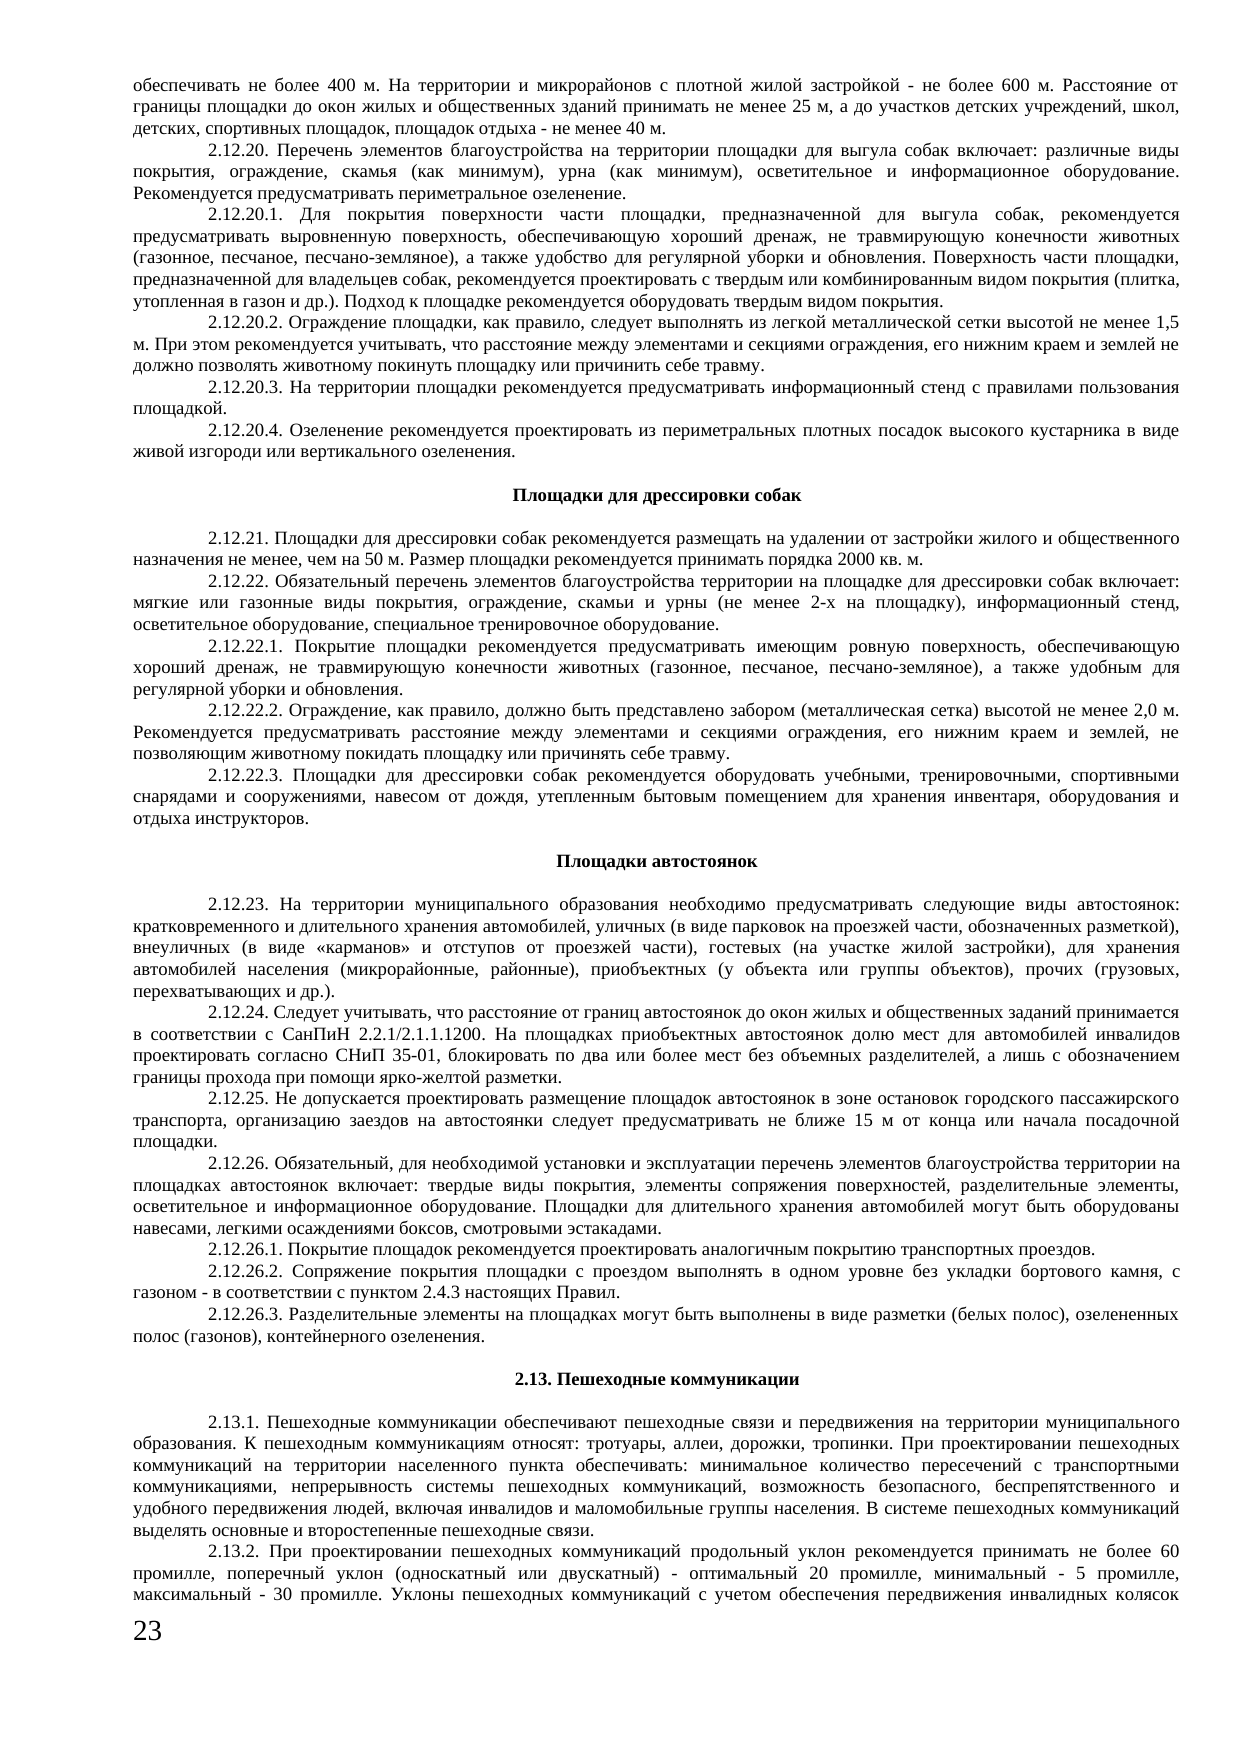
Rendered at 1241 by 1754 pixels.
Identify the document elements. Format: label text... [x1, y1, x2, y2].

text 2.12.25. Не допускается проектировать размещение площадок автостоянок в зоне остановок городского пассажирского транспорта, организацию заездов на автостоянки следует предусматривать не ближе 15 м от конца или начала посадочной площадки. [133, 1087, 1181, 1152]
text 2.12.24. Следует учитывать, что расстояние от границ автостоянок до окон жилых и общественных заданий принимается в соответствии с СанПиН 2.2.1/2.1.1.1200. На площадках приобъектных автостоянок долю мест для автомобилей инвалидов проектировать согласно СНиП 35-01, блокировать по два или более мест без объемных разделителей, а лишь с обозначением границы прохода при помощи ярко-желтой разметки. [133, 1001, 1181, 1087]
text 2.12.20.3. На территории площадки рекомендуется предусматривать информационный стенд с правилами пользования площадкой. [133, 376, 1181, 419]
text 2.13. Пешеходные коммуникации [133, 1368, 1181, 1389]
text 2.12.22.2. Ограждение, как правило, должно быть представлено забором (металлическая сетка) высотой не менее 2,0 м. Рекомендуется предусматривать расстояние между элементами и секциями ограждения, его нижним краем и землей, не позволяющим животному покидать площадку или причинять себе травму. [133, 699, 1181, 764]
text Площадки автостоянок [133, 850, 1181, 872]
text Площадки для дрессировки собак [133, 483, 1181, 505]
text 2.13.1. Пешеходные коммуникации обеспечивают пешеходные связи и передвижения на территории муниципального образования. К пешеходным коммуникациям относят: тротуары, аллеи, дорожки, тропинки. При проектировании пешеходных коммуникаций на территории населенного пункта обеспечивать: минимальное количество пересечений с транспортными коммуникациями, непрерывность системы пешеходных коммуникаций, возможность безопасного, беспрепятственного и удобного передвижения людей, включая инвалидов и маломобильные группы населения. В системе пешеходных коммуникаций выделять основные и второстепенные пешеходные связи. [133, 1411, 1181, 1540]
text 2.12.23. На территории муниципального образования необходимо предусматривать следующие виды автостоянок: кратковременного и длительного хранения автомобилей, уличных (в виде парковок на проезжей части, обозначенных разметкой), внеуличных (в виде «карманов» и отступов от проезжей части), гостевых (на участке жилой застройки), для хранения автомобилей населения (микрорайонные, районные), приобъектных (у объекта или группы объектов), прочих (грузовых, перехватывающих и др.). [133, 893, 1181, 1001]
text 2.12.26.1. Покрытие площадок рекомендуется проектировать аналогичным покрытию транспортных проездов. [133, 1238, 1181, 1260]
text 2.12.20.2. Ограждение площадки, как правило, следует выполнять из легкой металлической сетки высотой не менее 1,5 м. При этом рекомендуется учитывать, что расстояние между элементами и секциями ограждения, его нижним краем и землей не должно позволять животному покинуть площадку или причинить себе травму. [133, 311, 1181, 376]
text 2.12.20.1. Для покрытия поверхности части площадки, предназначенной для выгула собак, рекомендуется предусматривать выровненную поверхность, обеспечивающую хороший дренаж, не травмирующую конечности животных (газонное, песчаное, песчано-земляное), а также удобство для регулярной уборки и обновления. Поверхность части площадки, предназначенной для владельцев собак, рекомендуется проектировать с твердым или комбинированным видом покрытия (плитка, утопленная в газон и др.). Подход к площадке рекомендуется оборудовать твердым видом покрытия. [133, 203, 1181, 311]
text 2.12.26. Обязательный, для необходимой установки и эксплуатации перечень элементов благоустройства территории на площадках автостоянок включает: твердые виды покрытия, элементы сопряжения поверхностей, разделительные элементы, осветительное и информационное оборудование. Площадки для длительного хранения автомобилей могут быть оборудованы навесами, легкими осаждениями боксов, смотровыми эстакадами. [133, 1152, 1181, 1238]
text 2.12.22.3. Площадки для дрессировки собак рекомендуется оборудовать учебными, тренировочными, спортивными снарядами и сооружениями, навесом от дождя, утепленным бытовым помещением для хранения инвентаря, оборудования и отдыха инструкторов. [133, 764, 1181, 828]
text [133, 1540, 1181, 1605]
text 2.12.20. Перечень элементов благоустройства на территории площадки для выгула собак включает: различные виды покрытия, ограждение, скамья (как минимум), урна (как минимум), осветительное и информационное оборудование. Рекомендуется предусматривать периметральное озеленение. [133, 138, 1181, 203]
text 2.12.26.2. Сопряжение покрытия площадки с проездом выполнять в одном уровне без укладки бортового камня, с газоном - в соответствии с пунктом 2.4.3 настоящих Правил. [133, 1260, 1181, 1303]
text 2.12.26.3. Разделительные элементы на площадках могут быть выполнены в виде разметки (белых полос), озелененных полос (газонов), контейнерного озеленения. [133, 1303, 1181, 1346]
text 2.12.21. Площадки для дрессировки собак рекомендуется размещать на удалении от застройки жилого и общественного назначения не менее, чем на 50 м. Размер площадки рекомендуется принимать порядка 2000 кв. м. [133, 527, 1181, 570]
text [133, 74, 1181, 138]
text 2.12.22. Обязательный перечень элементов благоустройства территории на площадке для дрессировки собак включает: мягкие или газонные виды покрытия, ограждение, скамьи и урны (не менее 2-х на площадку), информационный стенд, осветительное оборудование, специальное тренировочное оборудование. [133, 570, 1181, 634]
text 2.12.20.4. Озеленение рекомендуется проектировать из периметральных плотных посадок высокого кустарника в виде живой изгороди или вертикального озеленения. [133, 419, 1181, 462]
text 2.12.22.1. Покрытие площадки рекомендуется предусматривать имеющим ровную поверхность, обеспечивающую хороший дренаж, не травмирующую конечности животных (газонное, песчаное, песчано-земляное), а также удобным для регулярной уборки и обновления. [133, 634, 1181, 699]
